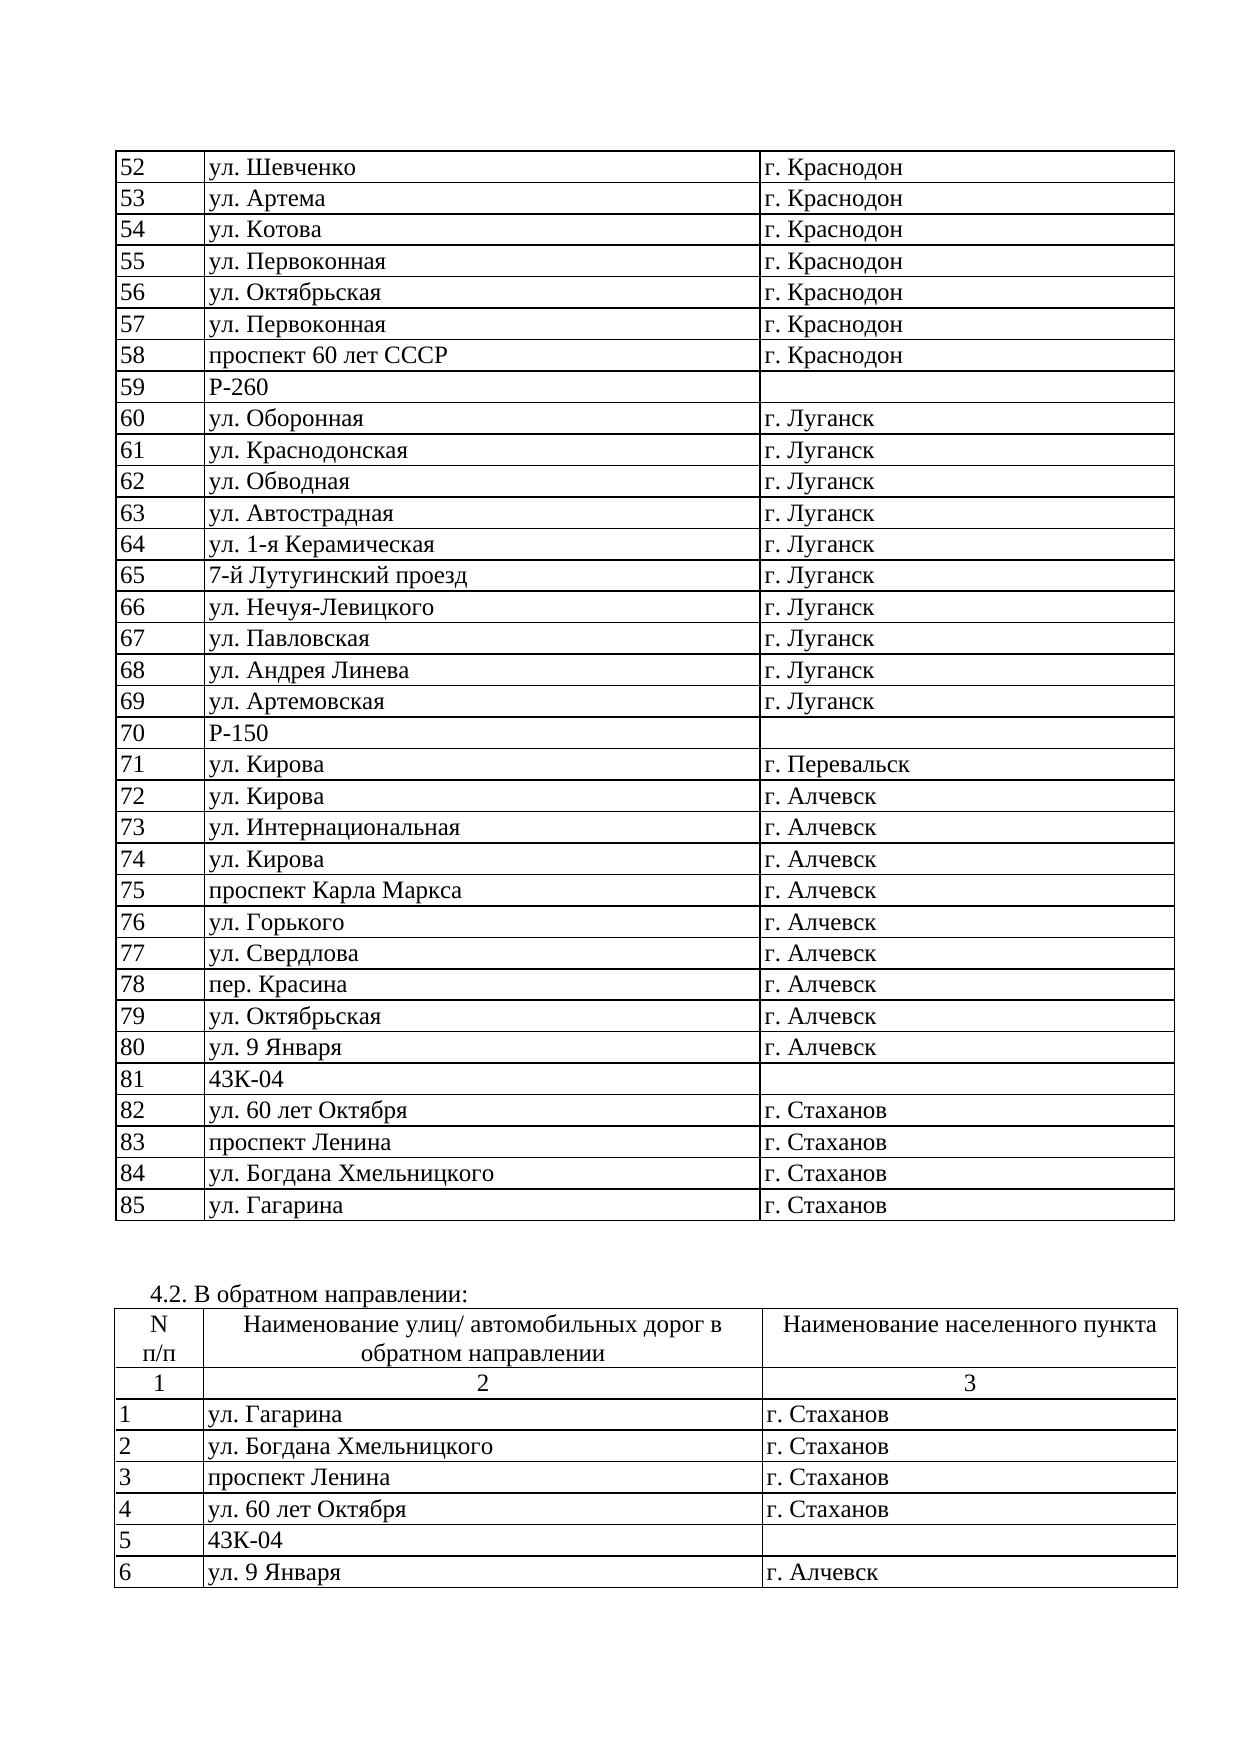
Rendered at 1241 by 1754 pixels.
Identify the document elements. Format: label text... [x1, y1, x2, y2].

table_cell г. Стаханов [761, 1127, 1174, 1157]
table_cell г. Луганск [761, 561, 1174, 590]
table_cell г. Алчевск [761, 907, 1174, 936]
table_cell ул. Первоконная [205, 246, 759, 276]
table_cell ул. Богдана Хмельницкого [204, 1431, 762, 1461]
table_cell ул. Гагарина [205, 1190, 759, 1219]
table_cell 1 [115, 1368, 203, 1398]
table_cell 1 [115, 1399, 203, 1429]
table_cell 62 [117, 466, 204, 496]
table_cell г. Алчевск [761, 938, 1174, 968]
table_cell 61 [117, 435, 204, 464]
table_cell г. Алчевск [763, 1555, 1177, 1587]
table_cell ул. Кирова [205, 844, 759, 873]
table_cell г. Луганск [761, 686, 1174, 716]
table_cell г. Алчевск [761, 812, 1174, 842]
table_cell г. Луганск [761, 529, 1174, 559]
table_cell г. Стаханов [761, 1190, 1174, 1219]
table_cell [763, 1524, 1177, 1555]
table_cell ул. Гагарина [204, 1400, 762, 1429]
table_cell ул. 60 лет Октября [204, 1494, 762, 1524]
table_cell г. Краснодон [761, 215, 1174, 244]
table_cell 72 [117, 781, 204, 811]
table_cell [761, 1064, 1174, 1094]
table_cell г. Стаханов [763, 1398, 1177, 1429]
table_cell ул. Октябрьская [205, 1001, 759, 1031]
table_cell 67 [117, 623, 204, 653]
table_cell 6 [115, 1556, 203, 1587]
table_cell 65 [117, 561, 204, 590]
table_header N п/п [115, 1309, 203, 1366]
table_cell ул. Павловская [205, 623, 759, 653]
table_cell ул. Обводная [205, 466, 759, 496]
table_cell 70 [117, 718, 204, 748]
table_cell 60 [117, 403, 204, 433]
table_cell 84 [117, 1158, 204, 1188]
text 4.2. В обратном направлении: [150, 1279, 1090, 1307]
table_cell 71 [117, 749, 204, 779]
table_cell 54 [117, 215, 204, 244]
table_cell 80 [117, 1032, 204, 1062]
table_cell г. Алчевск [761, 1001, 1174, 1031]
table_cell ул. 60 лет Октября [205, 1095, 759, 1125]
table_cell г. Краснодон [761, 309, 1174, 339]
table_cell г. Стаханов [763, 1461, 1177, 1492]
table_cell г. Алчевск [761, 970, 1174, 999]
table_cell проспект 60 лет СССР [205, 340, 759, 370]
table_cell г. Алчевск [761, 781, 1174, 811]
table_cell ул. Кирова [205, 781, 759, 811]
table_cell 63 [117, 498, 204, 527]
table_cell г. Луганск [761, 623, 1174, 653]
table_cell г. Луганск [761, 435, 1174, 464]
table_cell ул. Нечуя-Левицкого [205, 592, 759, 622]
table_cell ул. Автострадная [205, 498, 759, 527]
table_cell 2 [115, 1430, 203, 1461]
table_cell 66 [117, 592, 204, 622]
table_cell Р-260 [205, 372, 759, 402]
table_cell ул. Интернациональная [205, 812, 759, 842]
table_cell ул. Октябрьская [205, 277, 759, 307]
table_cell ул. Свердлова [205, 938, 759, 968]
table_cell ул. Первоконная [205, 309, 759, 339]
table_cell ул. Артема [205, 183, 759, 213]
table_cell 64 [117, 529, 204, 559]
table_cell ул. Краснодонская [205, 435, 759, 464]
table_cell ул. Артемовская [205, 686, 759, 716]
table_cell [761, 372, 1174, 402]
table_cell 7-й Лутугинский проезд [205, 561, 759, 590]
table_cell г. Стаханов [761, 1158, 1174, 1188]
table_cell 56 [117, 277, 204, 307]
table_cell 77 [117, 938, 204, 968]
table_cell 3 [115, 1462, 203, 1492]
table_cell ул. 9 Января [204, 1557, 762, 1587]
table_cell г. Алчевск [761, 875, 1174, 905]
table_cell 76 [117, 907, 204, 936]
table_cell 3 [763, 1366, 1177, 1398]
table_cell 43К-04 [204, 1525, 762, 1555]
table_cell 75 [117, 875, 204, 905]
table_cell 55 [117, 246, 204, 276]
table_header Наименование населенного пункта [763, 1309, 1177, 1366]
table_cell 74 [117, 844, 204, 873]
table_cell г. Краснодон [761, 183, 1174, 213]
table_cell ул. Шевченко [205, 152, 759, 181]
table_cell г. Краснодон [761, 246, 1174, 276]
table_cell 68 [117, 655, 204, 685]
table_cell г. Перевальск [761, 749, 1174, 779]
table_cell 43К-04 [205, 1064, 759, 1094]
table_cell 82 [117, 1095, 204, 1125]
table_cell 79 [117, 1001, 204, 1031]
table_cell [761, 718, 1174, 748]
table_cell 78 [117, 970, 204, 999]
table_cell г. Луганск [761, 403, 1174, 433]
table_cell 85 [117, 1190, 204, 1219]
table_cell г. Краснодон [761, 277, 1174, 307]
table_cell г. Луганск [761, 592, 1174, 622]
table_cell ул. Оборонная [205, 403, 759, 433]
table_cell 59 [117, 372, 204, 402]
table_cell пер. Красина [205, 970, 759, 999]
table_cell ул. Кирова [205, 749, 759, 779]
table_cell 5 [115, 1525, 203, 1555]
table_cell ул. Богдана Хмельницкого [205, 1158, 759, 1188]
table_cell Р-150 [205, 718, 759, 748]
table_cell 52 [117, 152, 204, 181]
table_cell ул. 9 Января [205, 1032, 759, 1062]
table_cell г. Луганск [761, 655, 1174, 685]
table_cell 57 [117, 309, 204, 339]
table_cell г. Луганск [761, 466, 1174, 496]
table_cell ул. Горького [205, 907, 759, 936]
table_header Наименование улиц/ автомобильных дорог в обратном направлении [204, 1309, 762, 1366]
table_cell ул. 1-я Керамическая [205, 529, 759, 559]
table_cell 83 [117, 1127, 204, 1157]
table_cell 73 [117, 812, 204, 842]
table_cell 2 [204, 1368, 762, 1398]
table_cell 53 [117, 183, 204, 213]
table_cell проспект Ленина [204, 1462, 762, 1492]
table_cell г. Стаханов [761, 1095, 1174, 1125]
table_cell г. Алчевск [761, 1032, 1174, 1062]
table_cell 69 [117, 686, 204, 716]
table_cell проспект Ленина [205, 1127, 759, 1157]
table_cell 58 [117, 340, 204, 370]
table_cell г. Алчевск [761, 844, 1174, 873]
table_cell г. Краснодон [761, 152, 1174, 181]
table_cell ул. Котова [205, 215, 759, 244]
table_cell г. Луганск [761, 498, 1174, 527]
table_cell г. Стаханов [763, 1492, 1177, 1524]
table_cell 4 [115, 1493, 203, 1524]
table_cell г. Стаханов [763, 1429, 1177, 1461]
table_cell 81 [117, 1064, 204, 1094]
table_cell ул. Андрея Линева [205, 655, 759, 685]
table_cell проспект Карла Маркса [205, 875, 759, 905]
table_cell г. Краснодон [761, 340, 1174, 370]
